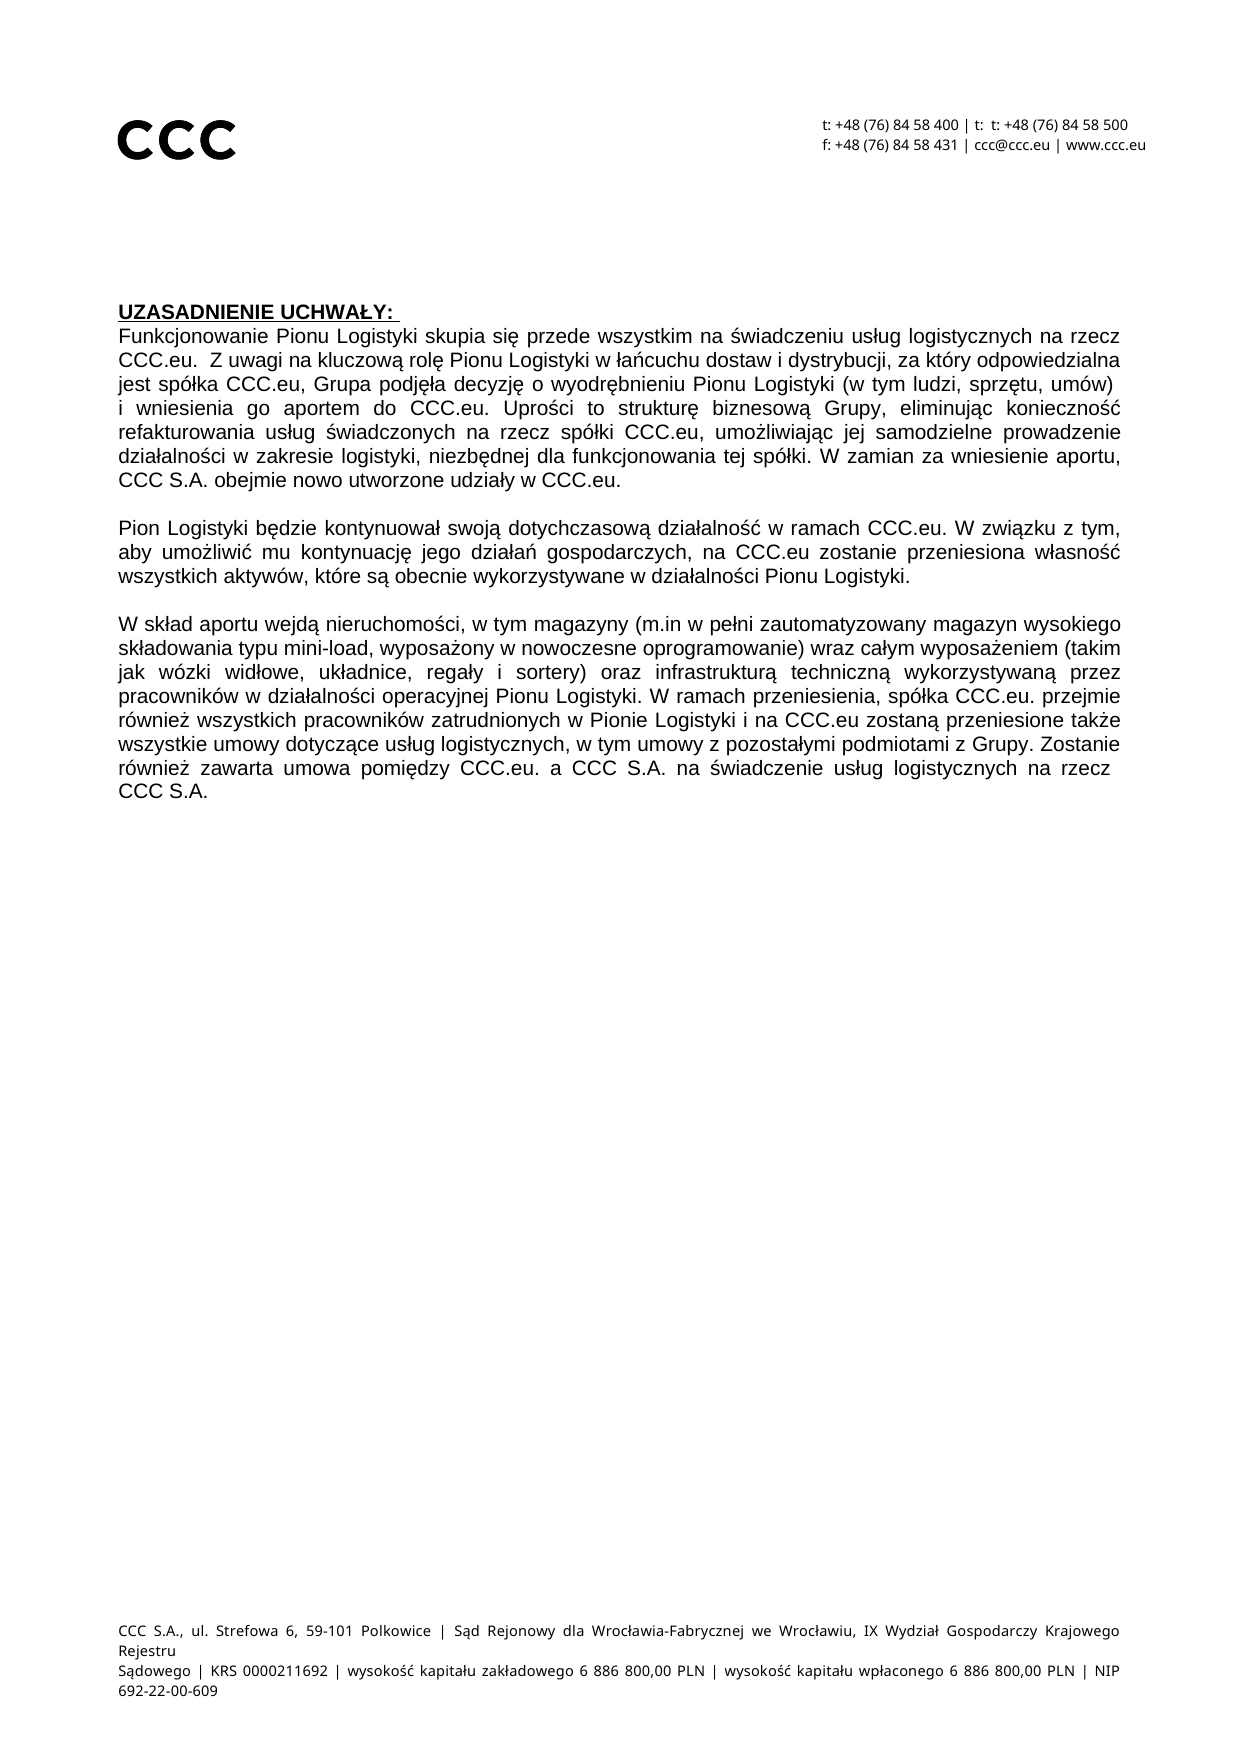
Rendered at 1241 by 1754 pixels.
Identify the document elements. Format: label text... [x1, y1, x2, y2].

text Pion Logistyki będzie kontynuował swoją dotychczasową działalność w ramach CCC.eu. W związku z tym, aby umożliwić mu kontynuację jego działań gospodarczych, na CCC.eu zostanie przeniesiona własność wszystkich aktywów, które są obecnie wykorzystywane w działalności Pionu Logistyki. [118, 492, 1122, 588]
text Funkcjonowanie Pionu Logistyki skupia się przede wszystkim na świadczeniu usług logistycznych na rzecz CCC.eu. Z uwagi na kluczową rolę Pionu Logistyki w łańcuchu dostaw i dystrybucji, za który odpowiedzialna jest spółka CCC.eu, Grupa podjęła decyzję o wyodrębnieniu Pionu Logistyki (w tym ludzi, sprzętu, umów) i wniesienia go aportem do CCC.eu. Uprości to strukturę biznesową Grupy, eliminując konieczność refakturowania usług świadczonych na rzecz spółki CCC.eu, umożliwiając jej samodzielne prowadzenie działalności w zakresie logistyki, niezbędnej dla funkcjonowania tej spółki. W zamian za wniesienie aportu, CCC S.A. obejmie nowo utworzone udziały w CCC.eu. [118, 324, 1122, 492]
text W skład aportu wejdą nieruchomości, w tym magazyny (m.in w pełni zautomatyzowany magazyn wysokiego składowania typu mini-load, wyposażony w nowoczesne oprogramowanie) wraz całym wyposażeniem (takim jak wózki widłowe, układnice, regały i sortery) oraz infrastrukturą techniczną wykorzystywaną przez pracowników w działalności operacyjnej Pionu Logistyki. W ramach przeniesienia, spółka CCC.eu. przejmie również wszystkich pracowników zatrudnionych w Pionie Logistyki i na CCC.eu zostaną przeniesione także wszystkie umowy dotyczące usług logistycznych, w tym umowy z pozostałymi podmiotami z Grupy. Zostanie również zawarta umowa pomiędzy CCC.eu. a CCC S.A. na świadczenie usług logistycznych na rzecz CCC S.A. [118, 612, 1122, 803]
text UZASADNIENIE UCHWAŁY: [118, 300, 1122, 324]
picture [0, 2, 1241, 252]
